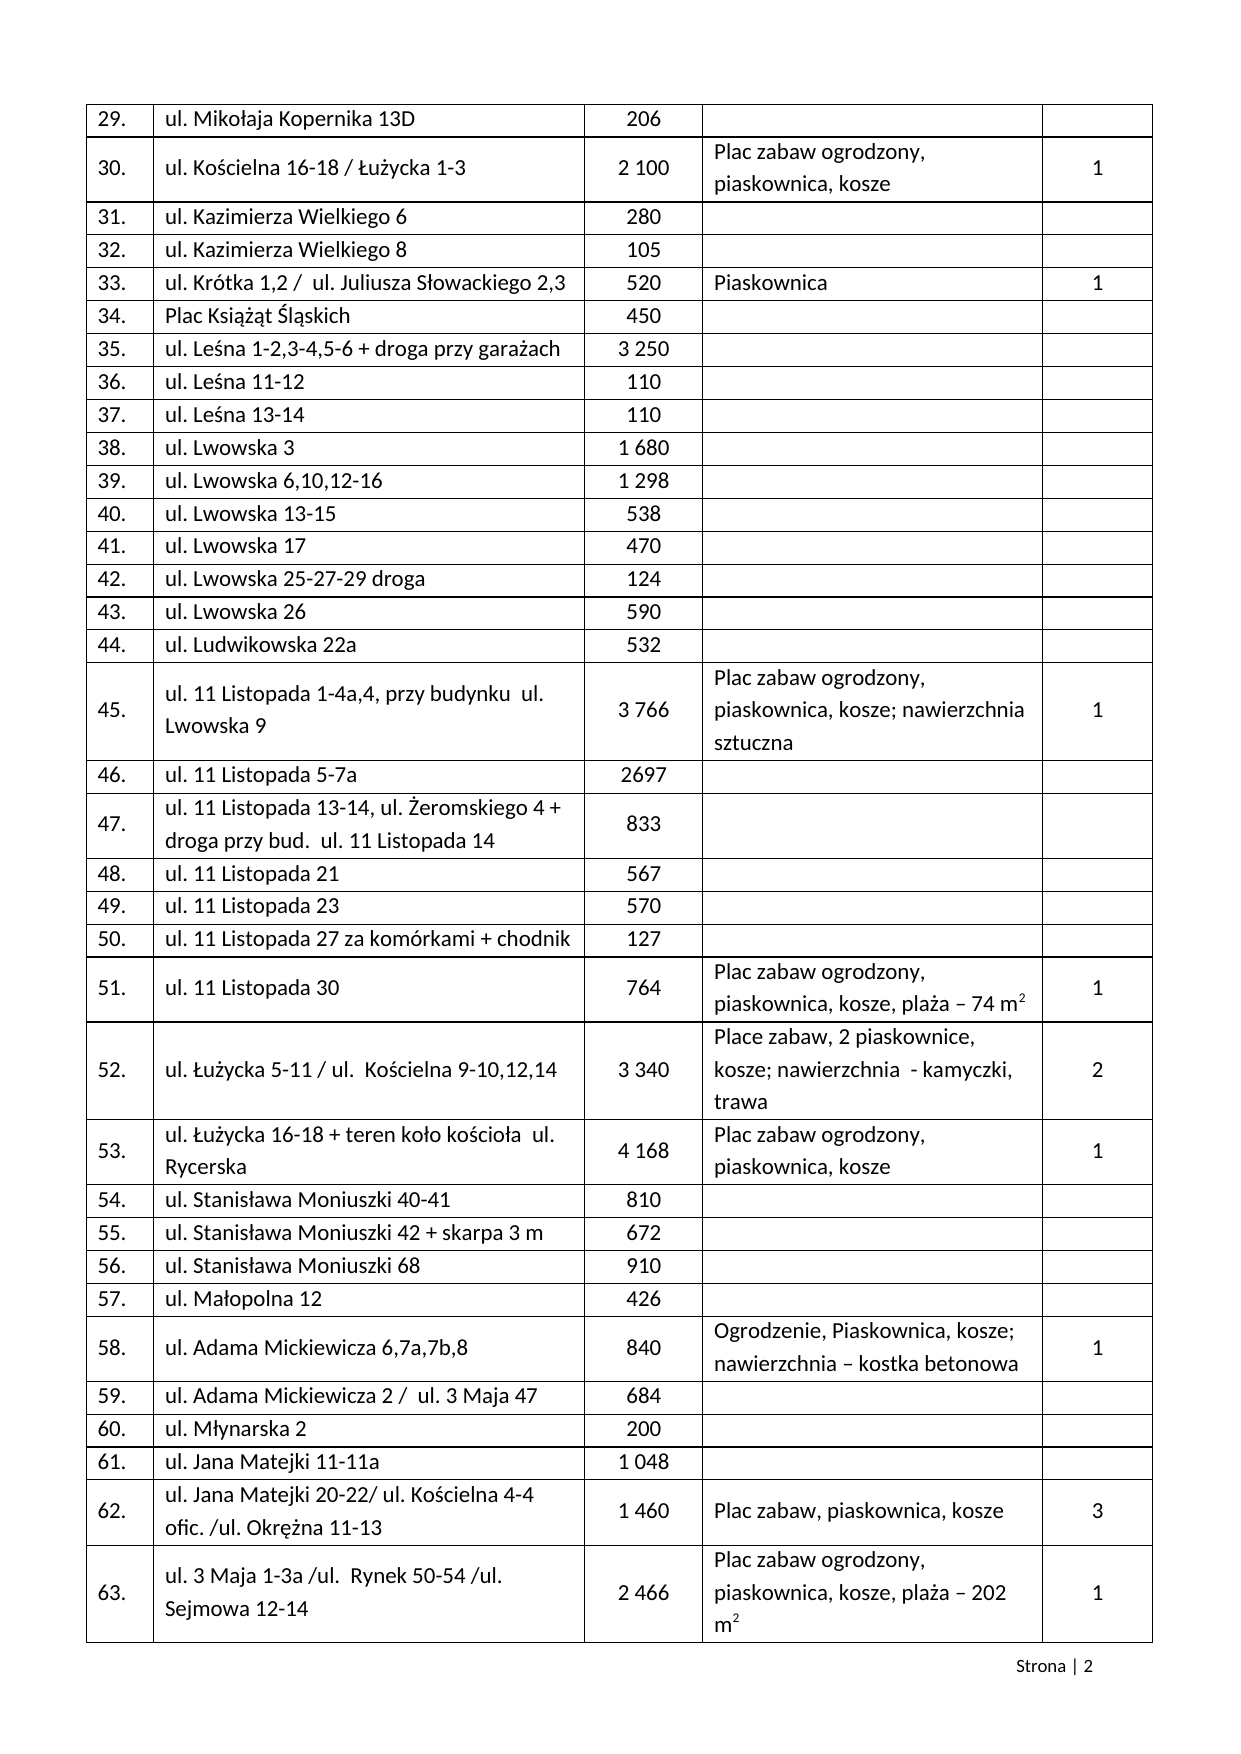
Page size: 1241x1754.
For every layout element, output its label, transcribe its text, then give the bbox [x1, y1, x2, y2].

table_cell 1 [1043, 268, 1152, 300]
table_cell ul. Lwowska 25-27-29 droga [154, 565, 584, 596]
table_cell 1 [1043, 958, 1152, 1021]
table_cell [703, 1185, 1042, 1217]
table_cell 31. [87, 203, 153, 234]
table_cell 1 [1043, 1317, 1152, 1381]
table_cell 35. [87, 334, 153, 366]
table_cell [703, 466, 1042, 498]
table_cell ul. 11 Listopada 21 [154, 859, 584, 891]
table_cell 426 [585, 1284, 702, 1316]
table_cell [703, 301, 1042, 333]
table_cell Place zabaw, 2 piaskownice, kosze; nawierzchnia - kamyczki, trawa [703, 1023, 1042, 1119]
table_cell Plac zabaw, piaskownica, kosze [703, 1480, 1042, 1544]
table_cell 1 680 [585, 433, 702, 465]
table_cell ul. Mikołaja Kopernika 13D [154, 105, 584, 136]
table_cell [703, 761, 1042, 792]
table_cell ul. 11 Listopada 1-4a,4, przy budynku ul. Lwowska 9 [154, 663, 584, 759]
table_cell Plac zabaw ogrodzony, piaskownica, kosze; nawierzchnia sztuczna [703, 663, 1042, 759]
table_cell ul. Lwowska 13-15 [154, 499, 584, 531]
table_cell 470 [585, 532, 702, 563]
table_cell 34. [87, 301, 153, 333]
table_cell 57. [87, 1284, 153, 1316]
table_cell ul. Lwowska 3 [154, 433, 584, 465]
table_cell 1 298 [585, 466, 702, 498]
table_cell [703, 367, 1042, 399]
table_cell ul. Stanisława Moniuszki 42 + skarpa 3 m [154, 1218, 584, 1250]
table_cell [1043, 859, 1152, 891]
table_cell 58. [87, 1317, 153, 1381]
table_cell ul. 11 Listopada 30 [154, 958, 584, 1021]
table_cell 39. [87, 466, 153, 498]
table_cell 55. [87, 1218, 153, 1250]
table_cell [1043, 105, 1152, 136]
table_cell ul. 11 Listopada 27 za komórkami + chodnik [154, 925, 584, 956]
table_cell 127 [585, 925, 702, 956]
table_cell [703, 1415, 1042, 1446]
table_cell 684 [585, 1382, 702, 1413]
table_cell 32. [87, 235, 153, 267]
table_cell 567 [585, 859, 702, 891]
table_cell 1 [1043, 138, 1152, 201]
table_cell Plac zabaw ogrodzony, piaskownica, kosze [703, 1120, 1042, 1184]
table_cell 570 [585, 892, 702, 923]
table_cell [1043, 1382, 1152, 1413]
table_cell 3 766 [585, 663, 702, 759]
table_cell ul. Lwowska 26 [154, 598, 584, 629]
table_cell [703, 499, 1042, 531]
table_cell 672 [585, 1218, 702, 1250]
table_cell [703, 1382, 1042, 1413]
table_cell 110 [585, 400, 702, 432]
table_cell 63. [87, 1546, 153, 1642]
table_cell 3 340 [585, 1023, 702, 1119]
table_cell 538 [585, 499, 702, 531]
table_cell 2 466 [585, 1546, 702, 1642]
table_cell ul. 11 Listopada 13-14, ul. Żeromskiego 4 + droga przy bud. ul. 11 Listopada 14 [154, 794, 584, 858]
table_cell [1043, 301, 1152, 333]
table_cell [1043, 794, 1152, 858]
table_cell 60. [87, 1415, 153, 1446]
table_cell 44. [87, 630, 153, 662]
table_cell [1043, 1448, 1152, 1479]
table_cell 2697 [585, 761, 702, 792]
table_cell 450 [585, 301, 702, 333]
table_cell 1 [1043, 1120, 1152, 1184]
table_cell 833 [585, 794, 702, 858]
table_cell 49. [87, 892, 153, 923]
table_cell 206 [585, 105, 702, 136]
table_cell [1043, 1251, 1152, 1283]
table_cell 2 100 [585, 138, 702, 201]
table_cell Piaskownica [703, 268, 1042, 300]
table_cell [1043, 203, 1152, 234]
table_cell 30. [87, 138, 153, 201]
table_cell [1043, 400, 1152, 432]
table_cell [1043, 598, 1152, 629]
table_cell [703, 400, 1042, 432]
table_cell [703, 1251, 1042, 1283]
table_cell 280 [585, 203, 702, 234]
table_cell 1 460 [585, 1480, 702, 1544]
table_cell 590 [585, 598, 702, 629]
table_cell 810 [585, 1185, 702, 1217]
table_cell 29. [87, 105, 153, 136]
table_cell [1043, 1185, 1152, 1217]
table_cell ul. Leśna 1-2,3-4,5-6 + droga przy garażach [154, 334, 584, 366]
table_cell [703, 532, 1042, 563]
table_cell 38. [87, 433, 153, 465]
table_cell 37. [87, 400, 153, 432]
table_cell 4 168 [585, 1120, 702, 1184]
table_cell 2 [1043, 1023, 1152, 1119]
table_cell ul. Łużycka 5-11 / ul. Kościelna 9-10,12,14 [154, 1023, 584, 1119]
table_cell [703, 433, 1042, 465]
table_cell ul. Jana Matejki 20-22/ ul. Kościelna 4-4 ofic. /ul. Okrężna 11-13 [154, 1480, 584, 1544]
table_cell Plac zabaw ogrodzony, piaskownica, kosze, plaża – 202 m2 [703, 1546, 1042, 1642]
table_cell Plac Książąt Śląskich [154, 301, 584, 333]
table_cell 54. [87, 1185, 153, 1217]
table_cell Ogrodzenie, Piaskownica, kosze; nawierzchnia – kostka betonowa [703, 1317, 1042, 1381]
table_cell [703, 598, 1042, 629]
table_cell 50. [87, 925, 153, 956]
table_cell [1043, 532, 1152, 563]
table_cell ul. 3 Maja 1-3a /ul. Rynek 50-54 /ul. Sejmowa 12-14 [154, 1546, 584, 1642]
table_cell 45. [87, 663, 153, 759]
table_cell [1043, 630, 1152, 662]
table_cell 33. [87, 268, 153, 300]
table_cell 1 [1043, 1546, 1152, 1642]
table_cell 36. [87, 367, 153, 399]
table_cell [703, 1448, 1042, 1479]
table_cell 51. [87, 958, 153, 1021]
table_cell Plac zabaw ogrodzony, piaskownica, kosze, plaża – 74 m2 [703, 958, 1042, 1021]
table_cell ul. Adama Mickiewicza 2 / ul. 3 Maja 47 [154, 1382, 584, 1413]
table_cell 59. [87, 1382, 153, 1413]
table_cell 56. [87, 1251, 153, 1283]
table_cell ul. Lwowska 17 [154, 532, 584, 563]
table_cell 910 [585, 1251, 702, 1283]
table_cell ul. Adama Mickiewicza 6,7a,7b,8 [154, 1317, 584, 1381]
table_cell 62. [87, 1480, 153, 1544]
table_cell [703, 1218, 1042, 1250]
table_cell ul. Krótka 1,2 / ul. Juliusza Słowackiego 2,3 [154, 268, 584, 300]
table_cell ul. Ludwikowska 22a [154, 630, 584, 662]
table_cell 1 048 [585, 1448, 702, 1479]
table_cell 200 [585, 1415, 702, 1446]
table_cell [703, 203, 1042, 234]
table_cell [1043, 1218, 1152, 1250]
table_cell ul. 11 Listopada 5-7a [154, 761, 584, 792]
table_cell 47. [87, 794, 153, 858]
table_cell ul. Leśna 11-12 [154, 367, 584, 399]
table_cell 43. [87, 598, 153, 629]
table_cell 764 [585, 958, 702, 1021]
table_cell 3 [1043, 1480, 1152, 1544]
table_cell [1043, 565, 1152, 596]
table_cell [1043, 925, 1152, 956]
table_cell [703, 334, 1042, 366]
table_cell ul. Małopolna 12 [154, 1284, 584, 1316]
table_cell [1043, 499, 1152, 531]
table_cell ul. Kazimierza Wielkiego 8 [154, 235, 584, 267]
table_cell [1043, 892, 1152, 923]
table_cell [1043, 1415, 1152, 1446]
table_cell [703, 630, 1042, 662]
table_cell ul. Jana Matejki 11-11a [154, 1448, 584, 1479]
table_cell [703, 105, 1042, 136]
table_cell 520 [585, 268, 702, 300]
table_cell 48. [87, 859, 153, 891]
table_cell 532 [585, 630, 702, 662]
table_cell 53. [87, 1120, 153, 1184]
table_cell [703, 235, 1042, 267]
table_cell 40. [87, 499, 153, 531]
table_cell ul. Lwowska 6,10,12-16 [154, 466, 584, 498]
table_cell [703, 794, 1042, 858]
table_cell ul. 11 Listopada 23 [154, 892, 584, 923]
table_cell 61. [87, 1448, 153, 1479]
table_cell [1043, 367, 1152, 399]
table_cell 105 [585, 235, 702, 267]
table_cell [703, 1284, 1042, 1316]
table_cell ul. Stanisława Moniuszki 40-41 [154, 1185, 584, 1217]
table_cell ul. Stanisława Moniuszki 68 [154, 1251, 584, 1283]
table_cell 840 [585, 1317, 702, 1381]
table_cell [1043, 334, 1152, 366]
table_cell 42. [87, 565, 153, 596]
table_cell 1 [1043, 663, 1152, 759]
table_cell [1043, 1284, 1152, 1316]
table_cell ul. Młynarska 2 [154, 1415, 584, 1446]
table_cell [1043, 235, 1152, 267]
table_cell 46. [87, 761, 153, 792]
table_cell [703, 892, 1042, 923]
table_cell 110 [585, 367, 702, 399]
table_cell ul. Kazimierza Wielkiego 6 [154, 203, 584, 234]
table_cell 3 250 [585, 334, 702, 366]
table_cell [703, 925, 1042, 956]
table_cell [1043, 433, 1152, 465]
table_cell [1043, 466, 1152, 498]
table_cell Plac zabaw ogrodzony, piaskownica, kosze [703, 138, 1042, 201]
table_cell ul. Łużycka 16-18 + teren koło kościoła ul. Rycerska [154, 1120, 584, 1184]
table_cell ul. Leśna 13-14 [154, 400, 584, 432]
table_cell 41. [87, 532, 153, 563]
table_cell [1043, 761, 1152, 792]
table_cell [703, 859, 1042, 891]
table_cell ul. Kościelna 16-18 / Łużycka 1-3 [154, 138, 584, 201]
table_cell 124 [585, 565, 702, 596]
table_cell [703, 565, 1042, 596]
table_cell 52. [87, 1023, 153, 1119]
